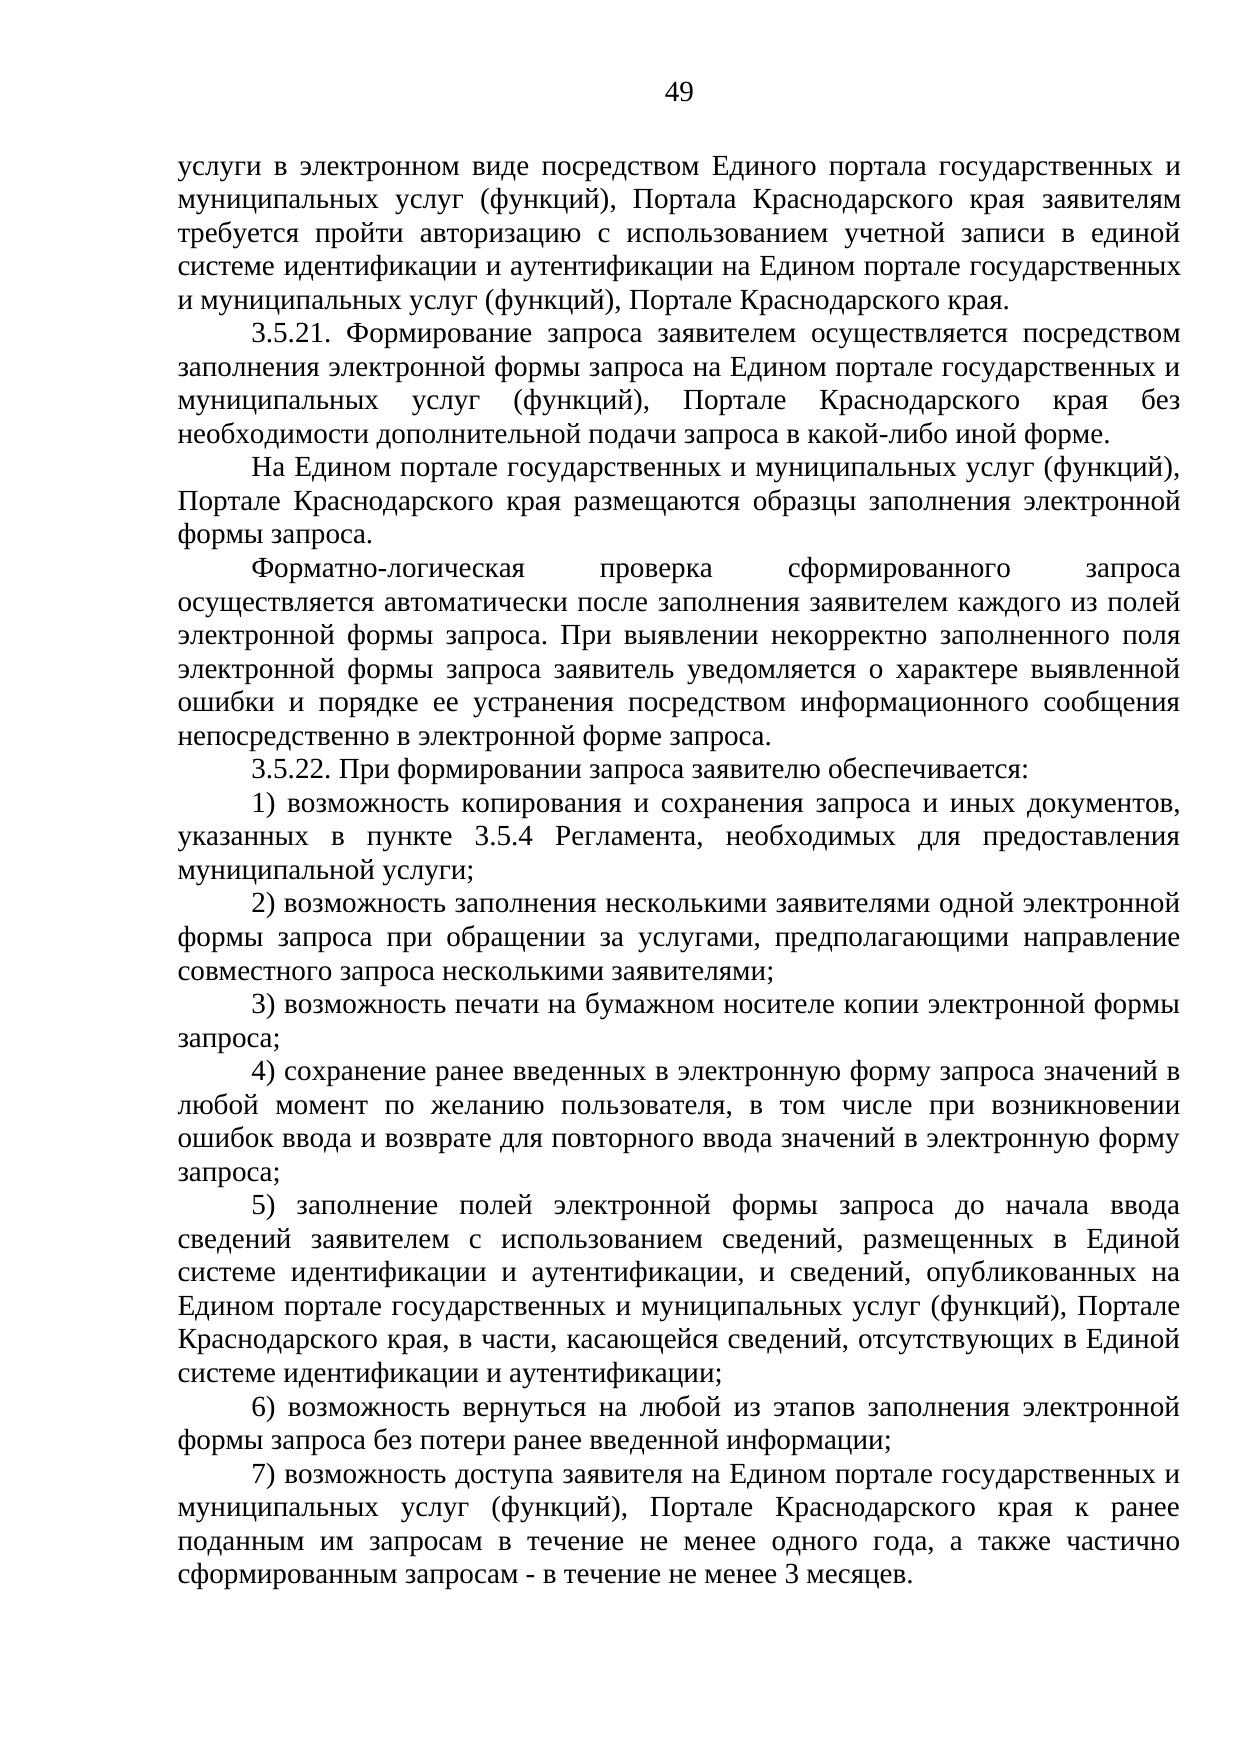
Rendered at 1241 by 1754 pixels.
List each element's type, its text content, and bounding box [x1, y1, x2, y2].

text 7) возможность доступа заявителя на Едином портале государственных и муниципальных услуг (функций), Портале Краснодарского края к ранее поданным им запросам в течение не менее одного года, а также частично сформированным запросам - в течение не менее 3 месяцев. [177, 1456, 1181, 1590]
text 6) возможность вернуться на любой из этапов заполнения электронной формы запроса без потери ранее введенной информации; [177, 1389, 1181, 1456]
text 3.5.22. При формировании запроса заявителю обеспечивается: [177, 751, 1181, 785]
text 4) сохранение ранее введенных в электронную форму запроса значений в любой момент по желанию пользователя, в том числе при возникновении ошибок ввода и возврате для повторного ввода значений в электронную форму запроса; [177, 1053, 1181, 1187]
text 5) заполнение полей электронной формы запроса до начала ввода сведений заявителем с использованием сведений, размещенных в Единой системе идентификации и аутентификации, и сведений, опубликованных на Едином портале государственных и муниципальных услуг (функций), Портале Краснодарского края, в части, касающейся сведений, отсутствующих в Единой системе идентификации и аутентификации; [177, 1187, 1181, 1389]
text На Едином портале государственных и муниципальных услуг (функций), Портале Краснодарского края размещаются образцы заполнения электронной формы запроса. [177, 449, 1181, 550]
text Форматно-логическая проверка сформированного запроса осуществляется автоматически после заполнения заявителем каждого из полей электронной формы запроса. При выявлении некорректно заполненного поля электронной формы запроса заявитель уведомляется о характере выявленной ошибки и порядке ее устранения посредством информационного сообщения непосредственно в электронной форме запроса. [177, 550, 1181, 751]
text 3.5.21. Формирование запроса заявителем осуществляется посредством заполнения электронной формы запроса на Едином портале государственных и муниципальных услуг (функций), Портале Краснодарского края без необходимости дополнительной подачи запроса в какой-либо иной форме. [177, 315, 1181, 449]
text 2) возможность заполнения несколькими заявителями одной электронной формы запроса при обращении за услугами, предполагающими направление совместного запроса несколькими заявителями; [177, 886, 1181, 986]
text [177, 148, 1181, 315]
text 3) возможность печати на бумажном носителе копии электронной формы запроса; [177, 986, 1181, 1053]
text 1) возможность копирования и сохранения запроса и иных документов, указанных в пункте 3.5.4 Регламента, необходимых для предоставления муниципальной услуги; [177, 785, 1181, 886]
